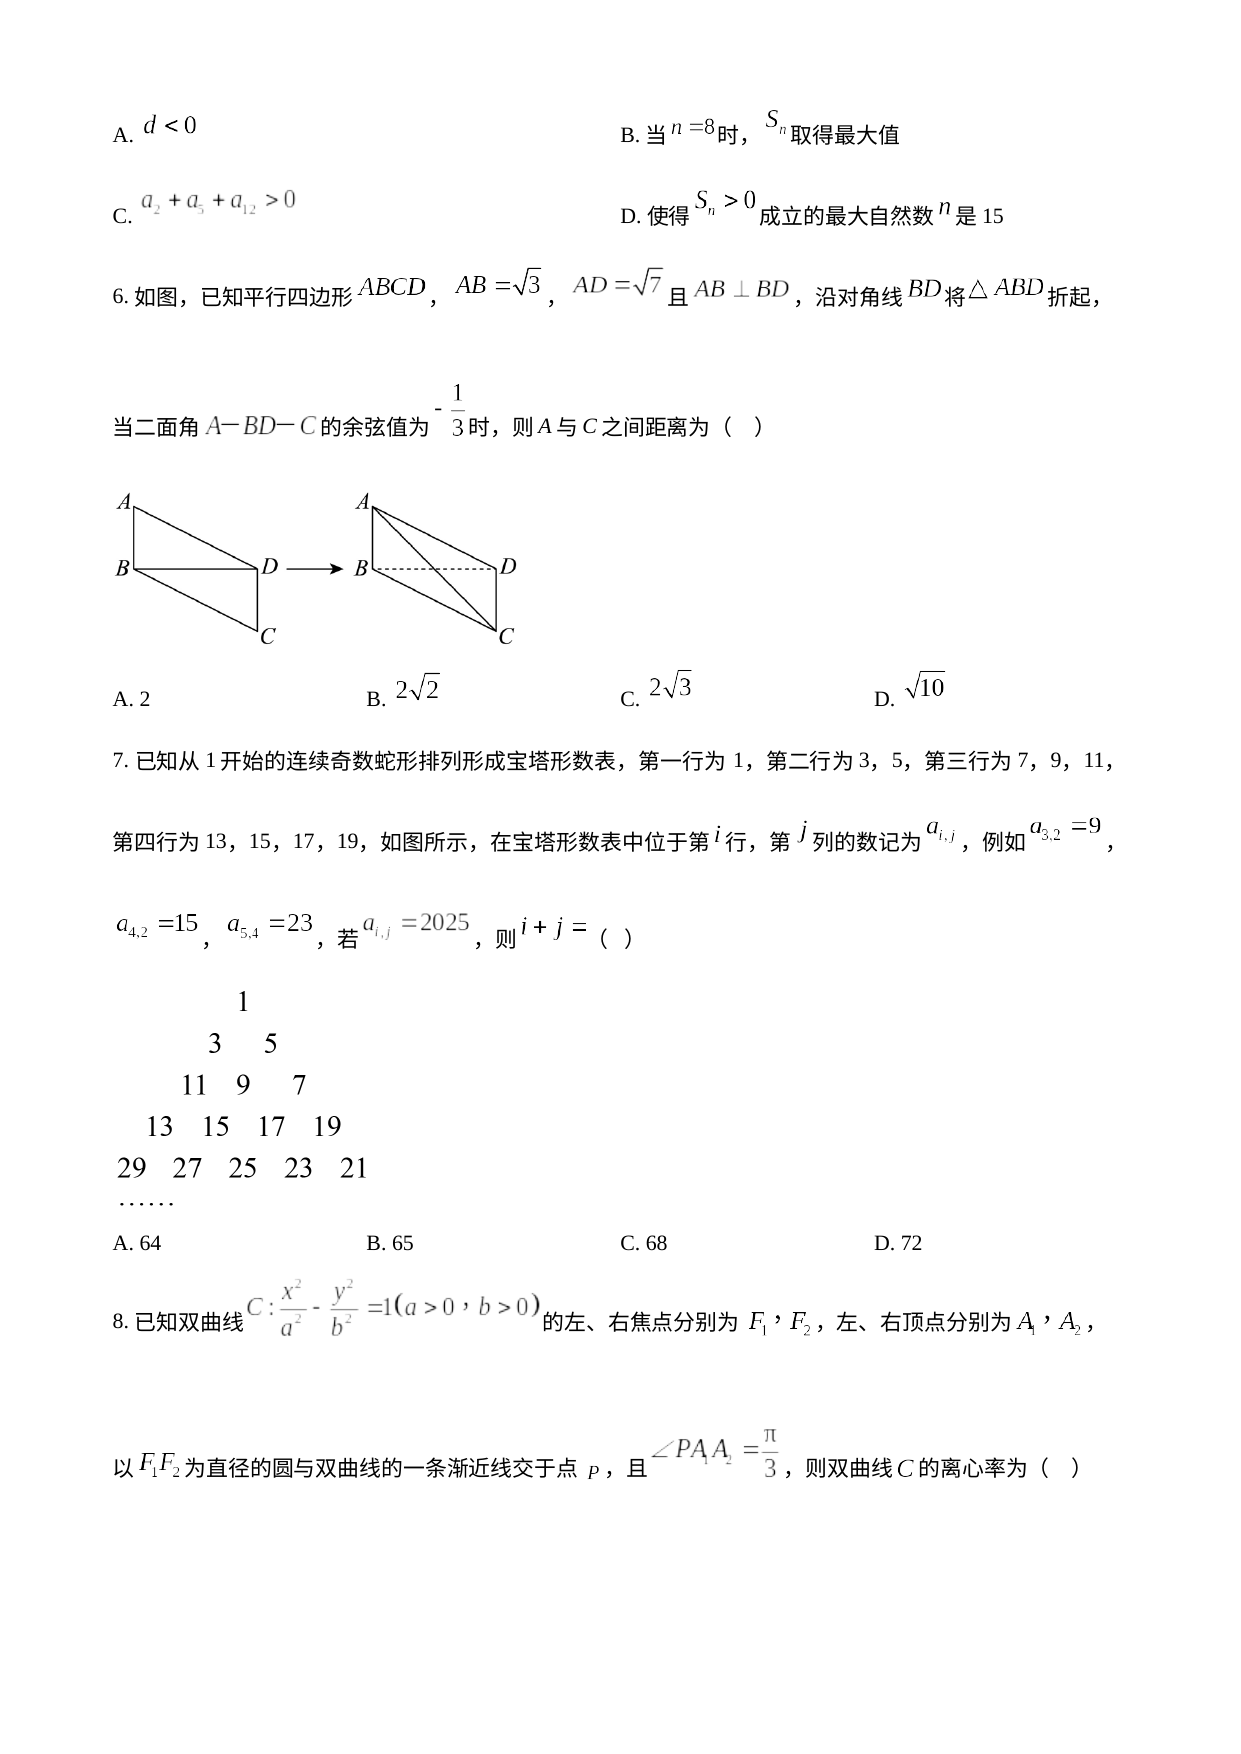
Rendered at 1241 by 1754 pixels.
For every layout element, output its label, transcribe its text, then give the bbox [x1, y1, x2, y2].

picture [112, 986, 372, 1214]
text 7. 已知从1开始的连续奇数蛇形排列形成宝塔形数表，第一行为1，第二行为3，5，第三行为7，9，11，第四行为13，15，17，19，如图所示，在宝塔形数表中位于第行，第列的数记为，例如，，，若，则（ ） [112, 743, 1128, 971]
text A. 2 B. C. D. [112, 666, 1128, 731]
text A. B. 当时，取得最大值 [112, 102, 1128, 167]
text C. D. 使得成立的最大自然数是15 [112, 183, 1128, 248]
text 8. 已知双曲线的左、右焦点分别为 ，左、右顶点分别为，以为直径的圆与双曲线的一条渐近线交于点 ，且，则双曲线的离心率为（ ） [112, 1272, 1128, 1516]
picture [112, 490, 518, 646]
text 6. 如图，已知平行四边形，，且，沿对角线将折起，当二面角的余弦值为时，则A与C之间距离为（ ） [112, 263, 1128, 475]
text A. 64 B. 65 C. 68 D. 72 [112, 1227, 1128, 1259]
